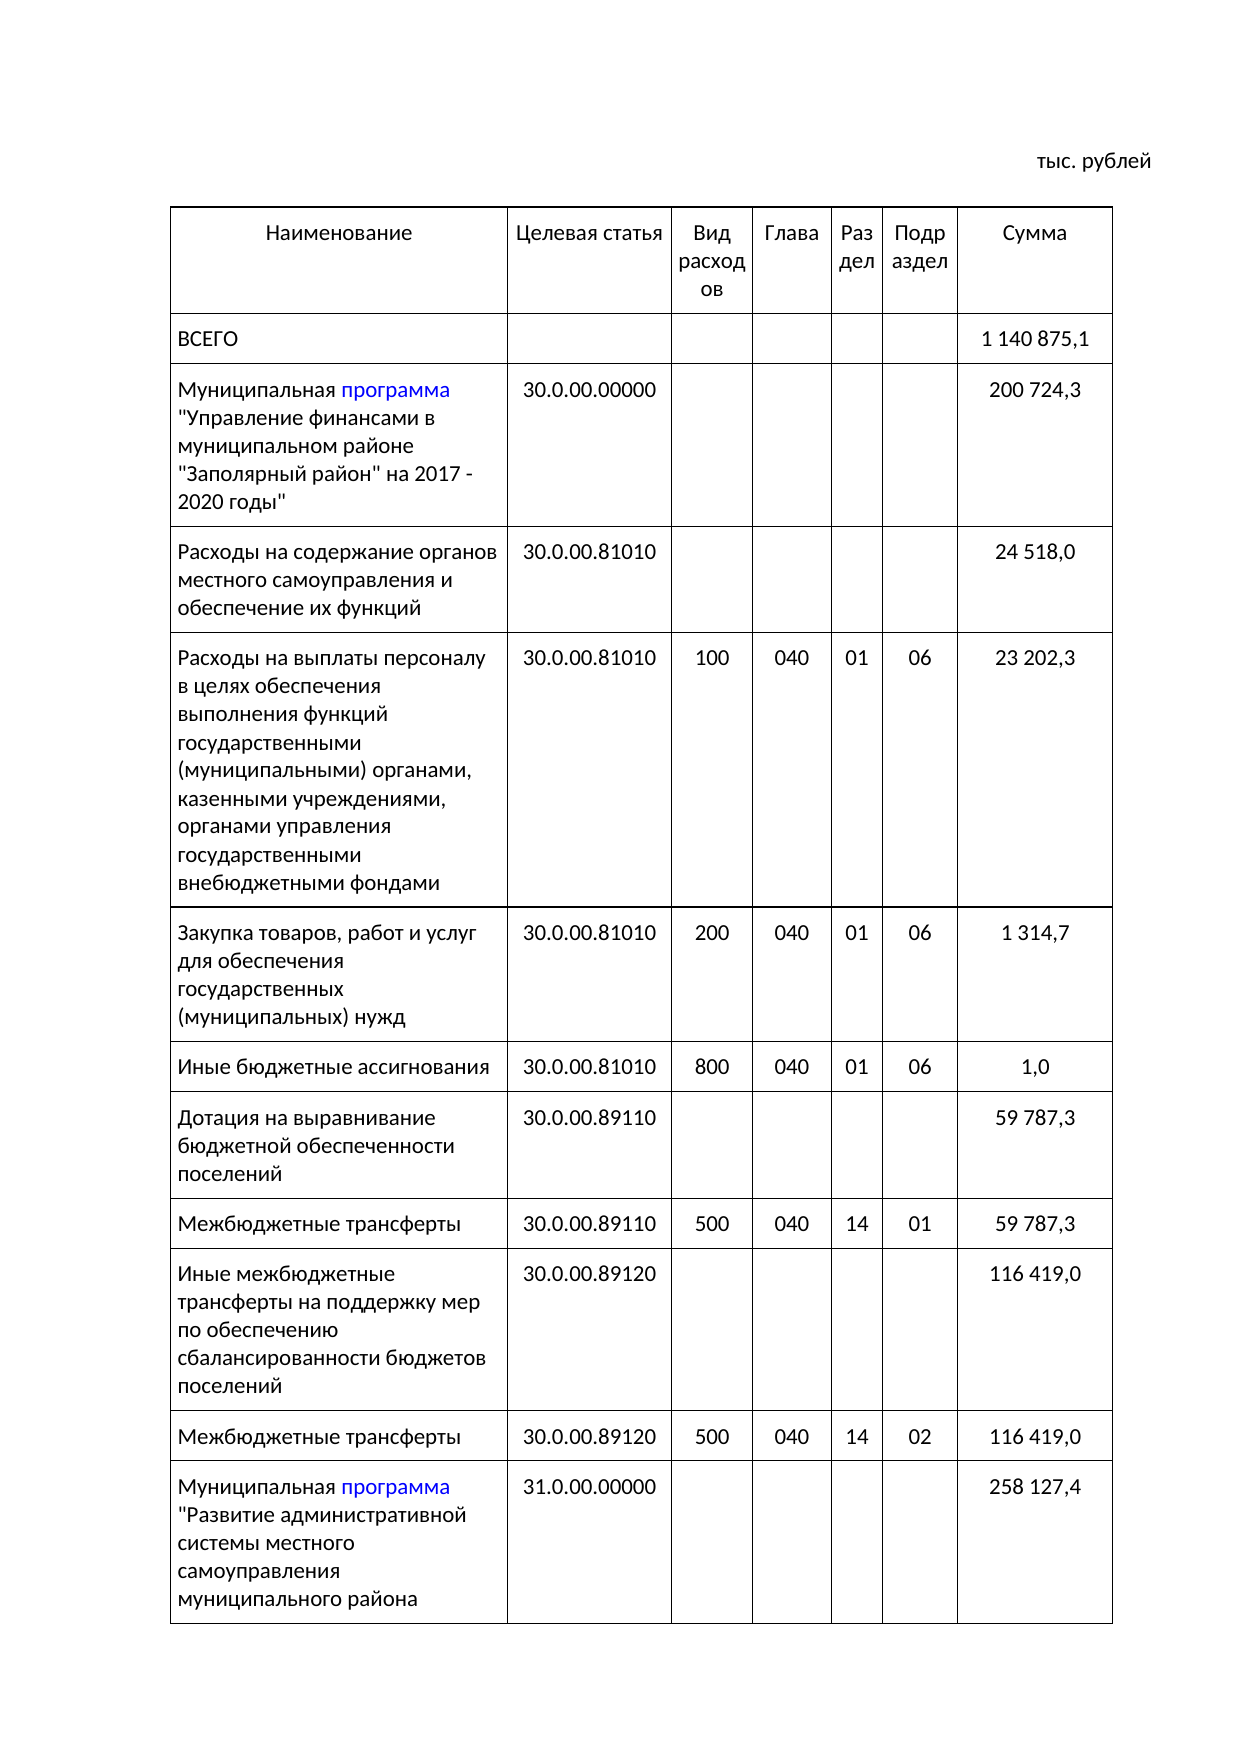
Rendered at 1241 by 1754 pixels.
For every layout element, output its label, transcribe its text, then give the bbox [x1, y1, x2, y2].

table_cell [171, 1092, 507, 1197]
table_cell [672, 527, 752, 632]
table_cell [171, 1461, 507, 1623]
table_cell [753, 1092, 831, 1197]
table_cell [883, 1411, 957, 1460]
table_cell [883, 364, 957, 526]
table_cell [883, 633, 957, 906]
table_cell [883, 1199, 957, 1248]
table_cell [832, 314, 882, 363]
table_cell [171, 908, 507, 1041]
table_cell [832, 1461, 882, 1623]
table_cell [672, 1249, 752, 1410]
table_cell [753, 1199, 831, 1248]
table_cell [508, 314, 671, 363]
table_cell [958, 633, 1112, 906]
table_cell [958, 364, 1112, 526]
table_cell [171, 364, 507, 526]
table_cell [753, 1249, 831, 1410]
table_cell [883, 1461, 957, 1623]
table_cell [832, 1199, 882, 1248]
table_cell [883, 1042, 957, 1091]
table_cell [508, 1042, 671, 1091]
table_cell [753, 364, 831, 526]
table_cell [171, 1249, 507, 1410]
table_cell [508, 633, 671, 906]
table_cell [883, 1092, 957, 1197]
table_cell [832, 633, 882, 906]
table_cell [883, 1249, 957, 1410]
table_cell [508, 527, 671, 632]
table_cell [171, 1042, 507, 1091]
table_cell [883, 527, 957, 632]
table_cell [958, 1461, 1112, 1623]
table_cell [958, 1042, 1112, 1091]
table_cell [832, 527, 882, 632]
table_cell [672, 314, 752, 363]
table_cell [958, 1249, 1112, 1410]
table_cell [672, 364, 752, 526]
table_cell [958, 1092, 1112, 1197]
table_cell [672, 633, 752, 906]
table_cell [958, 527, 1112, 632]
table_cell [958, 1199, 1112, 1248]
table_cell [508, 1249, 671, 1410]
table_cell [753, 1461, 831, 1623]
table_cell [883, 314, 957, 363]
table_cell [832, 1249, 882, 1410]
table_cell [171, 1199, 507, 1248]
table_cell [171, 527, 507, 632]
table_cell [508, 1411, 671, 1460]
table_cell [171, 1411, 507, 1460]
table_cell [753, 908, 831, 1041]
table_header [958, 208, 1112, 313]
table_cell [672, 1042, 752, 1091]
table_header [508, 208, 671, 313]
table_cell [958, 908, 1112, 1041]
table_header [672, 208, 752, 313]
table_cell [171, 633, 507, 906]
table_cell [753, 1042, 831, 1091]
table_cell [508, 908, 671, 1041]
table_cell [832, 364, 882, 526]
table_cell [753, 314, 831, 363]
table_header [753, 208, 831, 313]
text тыс. рублей [177, 146, 1152, 174]
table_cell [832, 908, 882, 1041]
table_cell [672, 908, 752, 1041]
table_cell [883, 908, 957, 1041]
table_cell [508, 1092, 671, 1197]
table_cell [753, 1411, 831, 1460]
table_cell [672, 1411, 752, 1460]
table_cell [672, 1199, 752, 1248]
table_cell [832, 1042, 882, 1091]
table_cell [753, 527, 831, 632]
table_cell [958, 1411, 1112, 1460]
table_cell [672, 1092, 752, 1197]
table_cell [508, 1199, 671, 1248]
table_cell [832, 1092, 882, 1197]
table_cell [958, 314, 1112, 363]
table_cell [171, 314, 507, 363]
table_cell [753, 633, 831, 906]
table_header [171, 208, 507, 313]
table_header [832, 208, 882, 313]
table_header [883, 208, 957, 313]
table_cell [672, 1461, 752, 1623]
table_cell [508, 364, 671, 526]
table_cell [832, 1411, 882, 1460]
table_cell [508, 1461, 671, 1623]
